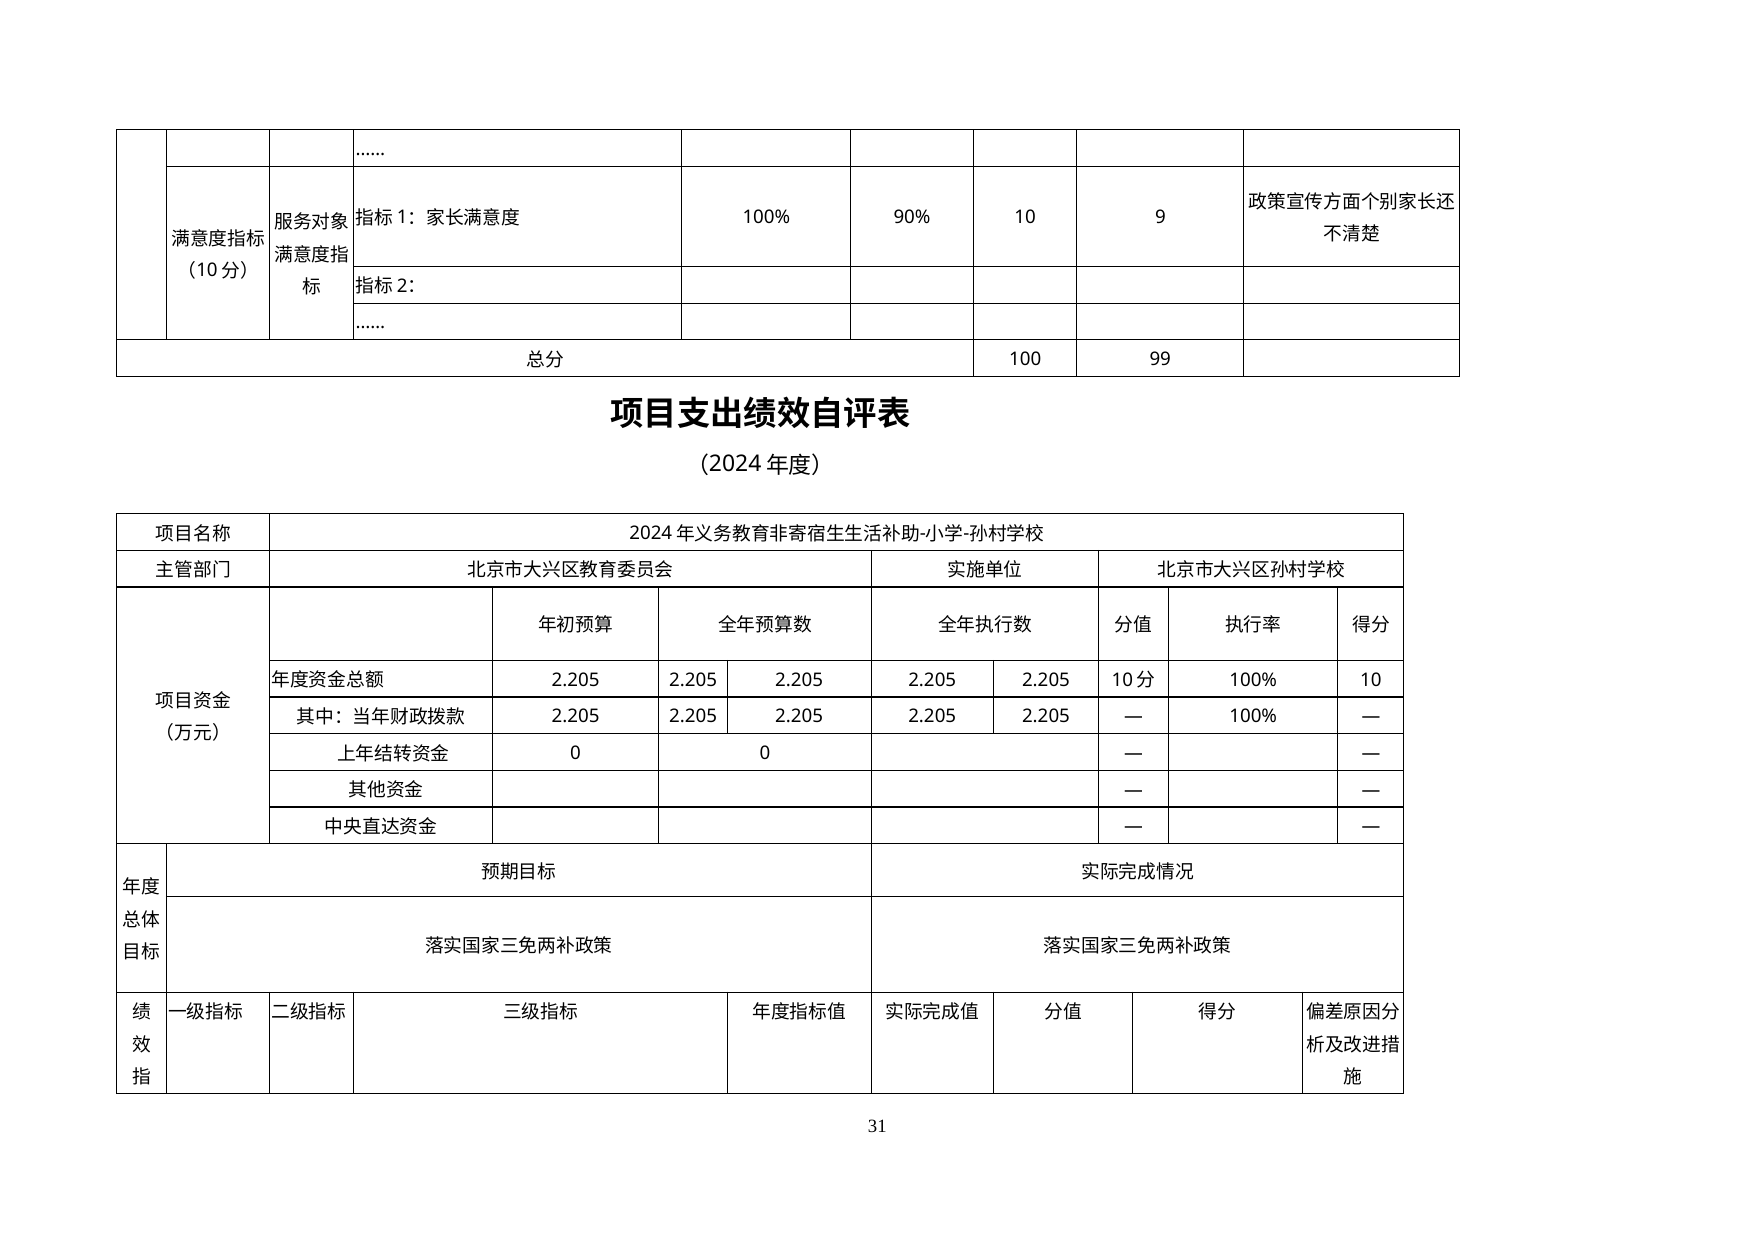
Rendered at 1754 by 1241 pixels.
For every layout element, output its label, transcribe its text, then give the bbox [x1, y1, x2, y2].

table_cell 100 [974, 340, 1076, 376]
table_cell 2.205 [994, 661, 1098, 696]
table_cell 90% [851, 167, 973, 266]
table_cell [851, 304, 973, 339]
table_cell [659, 771, 871, 806]
table_cell [851, 267, 973, 302]
table_cell — [1099, 698, 1168, 733]
table_cell 年初预算 [493, 588, 658, 660]
table_cell [1169, 734, 1337, 770]
table_cell 实际完成值 [872, 993, 993, 1093]
table_cell 10 [1338, 661, 1403, 696]
table_cell [1169, 771, 1337, 806]
table_cell [974, 267, 1076, 302]
table_cell 全年执行数 [872, 588, 1098, 660]
table_cell 主管部门 [117, 551, 269, 586]
table_cell 2.205 [728, 698, 871, 733]
table_cell 年度总体目标 [117, 844, 166, 992]
table_cell 2.205 [728, 661, 871, 696]
table_cell 得分 [1133, 993, 1302, 1093]
table_cell 2.205 [994, 698, 1098, 733]
table_cell …… [354, 130, 681, 166]
table_cell 服务对象满意度指标 [270, 167, 353, 339]
table_cell [872, 808, 1098, 843]
table_cell [1169, 808, 1337, 843]
table_cell 9 [1077, 167, 1243, 266]
table_cell 预期目标 [167, 844, 871, 896]
table_cell 100% [682, 167, 850, 266]
table_cell — [1338, 698, 1403, 733]
table_cell 项目名称 [117, 514, 269, 550]
table_cell 分值 [1099, 588, 1168, 660]
table_cell 2024年义务教育非寄宿生生活补助-小学-孙村学校 [270, 514, 1403, 550]
table_cell — [1338, 771, 1403, 806]
table_cell 2.205 [659, 698, 727, 733]
table_cell 政策宣传方面个别家长还不清楚 [1244, 167, 1459, 266]
table_cell 10 [974, 167, 1076, 266]
table_cell 满意度指标（10分） [167, 167, 269, 339]
table_cell …… [354, 304, 681, 339]
table_cell 10分 [1099, 661, 1168, 696]
table_cell 北京市大兴区教育委员会 [270, 551, 871, 586]
table_cell 北京市大兴区孙村学校 [1099, 551, 1403, 586]
table_cell 其他资金 [270, 771, 492, 806]
table_cell 得分 [1338, 588, 1403, 660]
table_cell [1077, 130, 1243, 166]
table_cell 99 [1077, 340, 1243, 376]
table_cell [270, 588, 492, 660]
table_cell 2.205 [493, 661, 658, 696]
table_cell 中央直达资金 [270, 808, 492, 843]
table_cell [1244, 304, 1459, 339]
table_cell 实施单位 [872, 551, 1098, 586]
table_cell 执行率 [1169, 588, 1337, 660]
table_cell [872, 734, 1098, 770]
table_cell 项目支出绩效自评表 [117, 377, 1404, 445]
table_cell [682, 267, 850, 302]
table_cell 上年结转资金 [270, 734, 492, 770]
table_cell （2024年度） [117, 445, 1404, 513]
table_cell — [1099, 808, 1168, 843]
table_cell [682, 304, 850, 339]
table_cell [659, 808, 871, 843]
table_cell 2.205 [872, 698, 993, 733]
table_cell 项目资金 （万元） [117, 588, 269, 843]
table_cell 指标1：家长满意度 [354, 167, 681, 266]
table_cell [872, 771, 1098, 806]
table_cell — [1338, 734, 1403, 770]
table_cell 一级指标 [167, 993, 269, 1093]
table_cell 绩 效 指 标 [117, 993, 166, 1093]
table_cell — [1099, 771, 1168, 806]
table_cell 二级指标 [270, 993, 353, 1093]
table_cell [974, 304, 1076, 339]
table_cell 落实国家三免两补政策 [167, 897, 871, 992]
table_cell 指标2： [354, 267, 681, 302]
table_cell 实际完成情况 [872, 844, 1403, 896]
table_cell 2.205 [872, 661, 993, 696]
table_cell [1244, 267, 1459, 302]
table_cell 2.205 [493, 698, 658, 733]
table_cell 其中：当年财政拨款 [270, 698, 492, 733]
table_cell [1077, 304, 1243, 339]
table_cell 全年预算数 [659, 588, 871, 660]
table_cell 总分 [117, 340, 973, 376]
table_cell 0 [659, 734, 871, 770]
table_cell 年度资金总额 [270, 661, 492, 696]
table_cell [493, 808, 658, 843]
table_cell 年度指标值 [728, 993, 871, 1093]
table_cell 分值 [994, 993, 1132, 1093]
table_cell 2.205 [659, 661, 727, 696]
table_cell [1244, 340, 1459, 376]
table_cell 偏差原因分析及改进措施 [1303, 993, 1403, 1093]
table_cell [974, 130, 1076, 166]
table_cell 三级指标 [354, 993, 727, 1093]
table_cell — [1099, 734, 1168, 770]
table_cell [1244, 130, 1459, 166]
table_cell 落实国家三免两补政策 [872, 897, 1403, 992]
table_cell 0 [493, 734, 658, 770]
table_cell 100% [1169, 661, 1337, 696]
table_cell [1077, 267, 1243, 302]
table_cell [493, 771, 658, 806]
table_cell [851, 130, 973, 166]
table_cell [682, 130, 850, 166]
table_cell 100% [1169, 698, 1337, 733]
table_cell — [1338, 808, 1403, 843]
